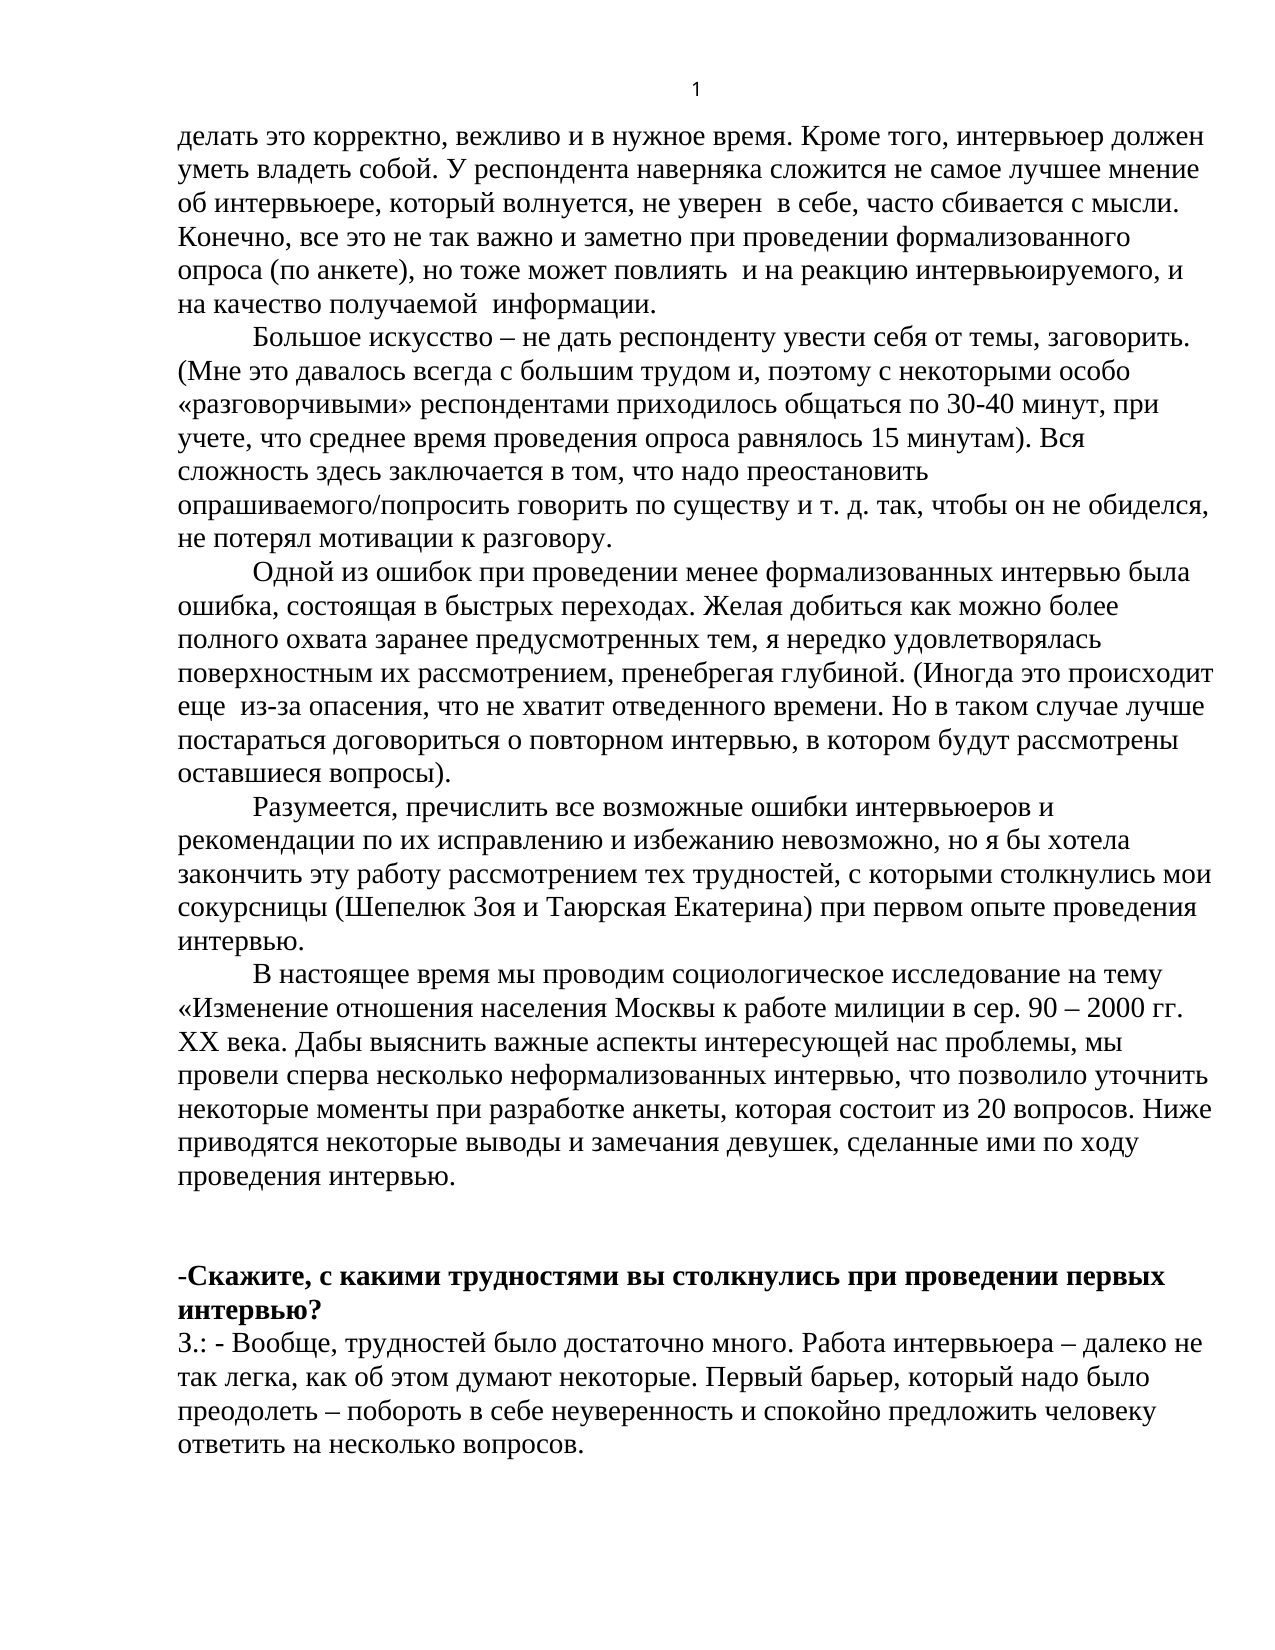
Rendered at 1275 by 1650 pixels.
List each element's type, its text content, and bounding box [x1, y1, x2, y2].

text Большое искусство – не дать респонденту увести себя от темы, заговорить. (Мне это давалось всегда с большим трудом и, поэтому с некоторыми особо «разговорчивыми» респондентами приходилось общаться по 30-40 минут, при учете, что среднее время проведения опроса равнялось 15 минутам). Вся сложность здесь заключается в том, что надо преостановить опрашиваемого/попросить говорить по существу и т. д. так, чтобы он не обиделся, не потерял мотивации к разговору. [177, 319, 1216, 554]
text Разумеется, пречислить все возможные ошибки интервьюеров и рекомендации по их исправлению и избежанию невозможно, но я бы хотела закончить эту работу рассмотрением тех трудностей, с которыми столкнулись мои сокурсницы (Шепелюк Зоя и Таюрская Екатерина) при первом опыте проведения интервью. [177, 789, 1216, 957]
text Одной из ошибок при проведении менее формализованных интервью была ошибка, состоящая в быстрых переходах. Желая добиться как можно более полного охвата заранее предусмотренных тем, я нередко удовлетворялась поверхностным их рассмотрением, пренебрегая глубиной. (Иногда это происходит еще из-за опасения, что не хватит отведенного времени. Но в таком случае лучше постараться договориться о повторном интервью, в котором будут рассмотрены оставшиеся вопросы). [177, 554, 1216, 789]
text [177, 118, 1216, 319]
text З.: - Вообще, трудностей было достаточно много. Работа интервьюера – далеко не так легка, как об этом думают некоторые. Первый барьер, который надо было преодолеть – побороть в себе неуверенность и спокойно предложить человеку ответить на несколько вопросов. [177, 1326, 1216, 1460]
text В настоящее время мы проводим социологическое исследование на тему «Изменение отношения населения Москвы к работе милиции в сер. 90 – 2000 гг. XX века. Дабы выяснить важные аспекты интересующей нас проблемы, мы провели сперва несколько неформализованных интервью, что позволило уточнить некоторые моменты при разработке анкеты, которая состоит из 20 вопросов. Ниже приводятся некоторые выводы и замечания девушек, сделанные ими по ходу проведения интервью. [177, 957, 1216, 1191]
text -Скажите, с какими трудностями вы столкнулись при проведении первых интервью? [177, 1258, 1216, 1326]
